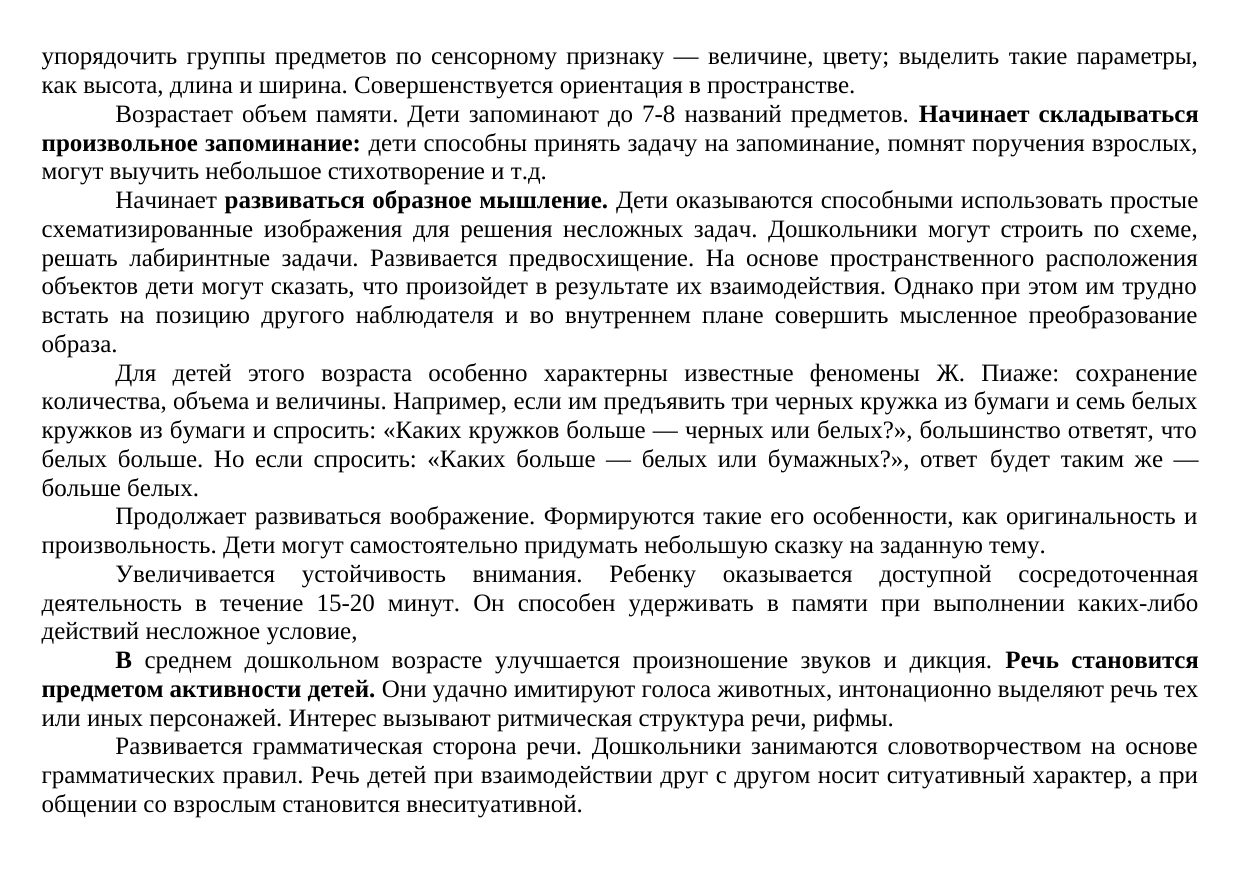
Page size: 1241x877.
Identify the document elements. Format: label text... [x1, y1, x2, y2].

text Для детей этого возраста особенно характерны известные феномены Ж. Пиаже: сохранение количества, объема и величины. Например, если им предъявить три черных кружка из бумаги и семь белых кружков из бумаги и спросить: «Каких кружков больше — черных или белых?», большинство ответят, что белых больше. Но если спросить: «Каких больше — белых или бумажных?», ответ будет таким же — больше белых. [41, 358, 1199, 501]
text Продолжает развиваться воображение. Формируются такие его особенности, как оригинальность и произвольность. Дети могут самостоятельно придумать небольшую сказку на заданную тему. [41, 501, 1199, 559]
text Увеличивается устойчивость внимания. Ребенку оказывается доступной сосредоточенная деятельность в течение 15-20 минут. Он способен удерживать в памяти при выполнении каких-либо действий несложное условие, [41, 559, 1199, 645]
text Возрастает объем памяти. Дети запоминают до 7-8 названий предметов. Начинает складываться произвольное запоминание: дети способны принять задачу на запоминание, помнят поручения взрослых, могут выучить небольшое стихотворение и т.д. [41, 99, 1199, 185]
text Развивается грамматическая сторона речи. Дошкольники занимаются словотворчеством на основе грамматических правил. Речь детей при взаимодействии друг с другом носит ситуативный характер, а при общении со взрослым становится внеситуативной. [41, 731, 1199, 818]
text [41, 41, 1199, 99]
text В среднем дошкольном возрасте улучшается произношение звуков и дикция. Речь становится предметом активности детей. Они удачно имитируют голоса животных, интонационно выделяют речь тех или иных персонажей. Интерес вызывают ритмическая структура речи, рифмы. [41, 645, 1199, 731]
text Начинает развиваться образное мышление. Дети оказываются способными использовать простые схематизированные изображения для решения несложных задач. Дошкольники могут строить по схеме, решать лабиринтные задачи. Развивается предвосхищение. На основе пространственного расположения объектов дети могут сказать, что произойдет в результате их взаимодействия. Однако при этом им трудно встать на позицию другого наблюдателя и во внутреннем плане совершить мысленное преобразование образа. [41, 185, 1199, 358]
